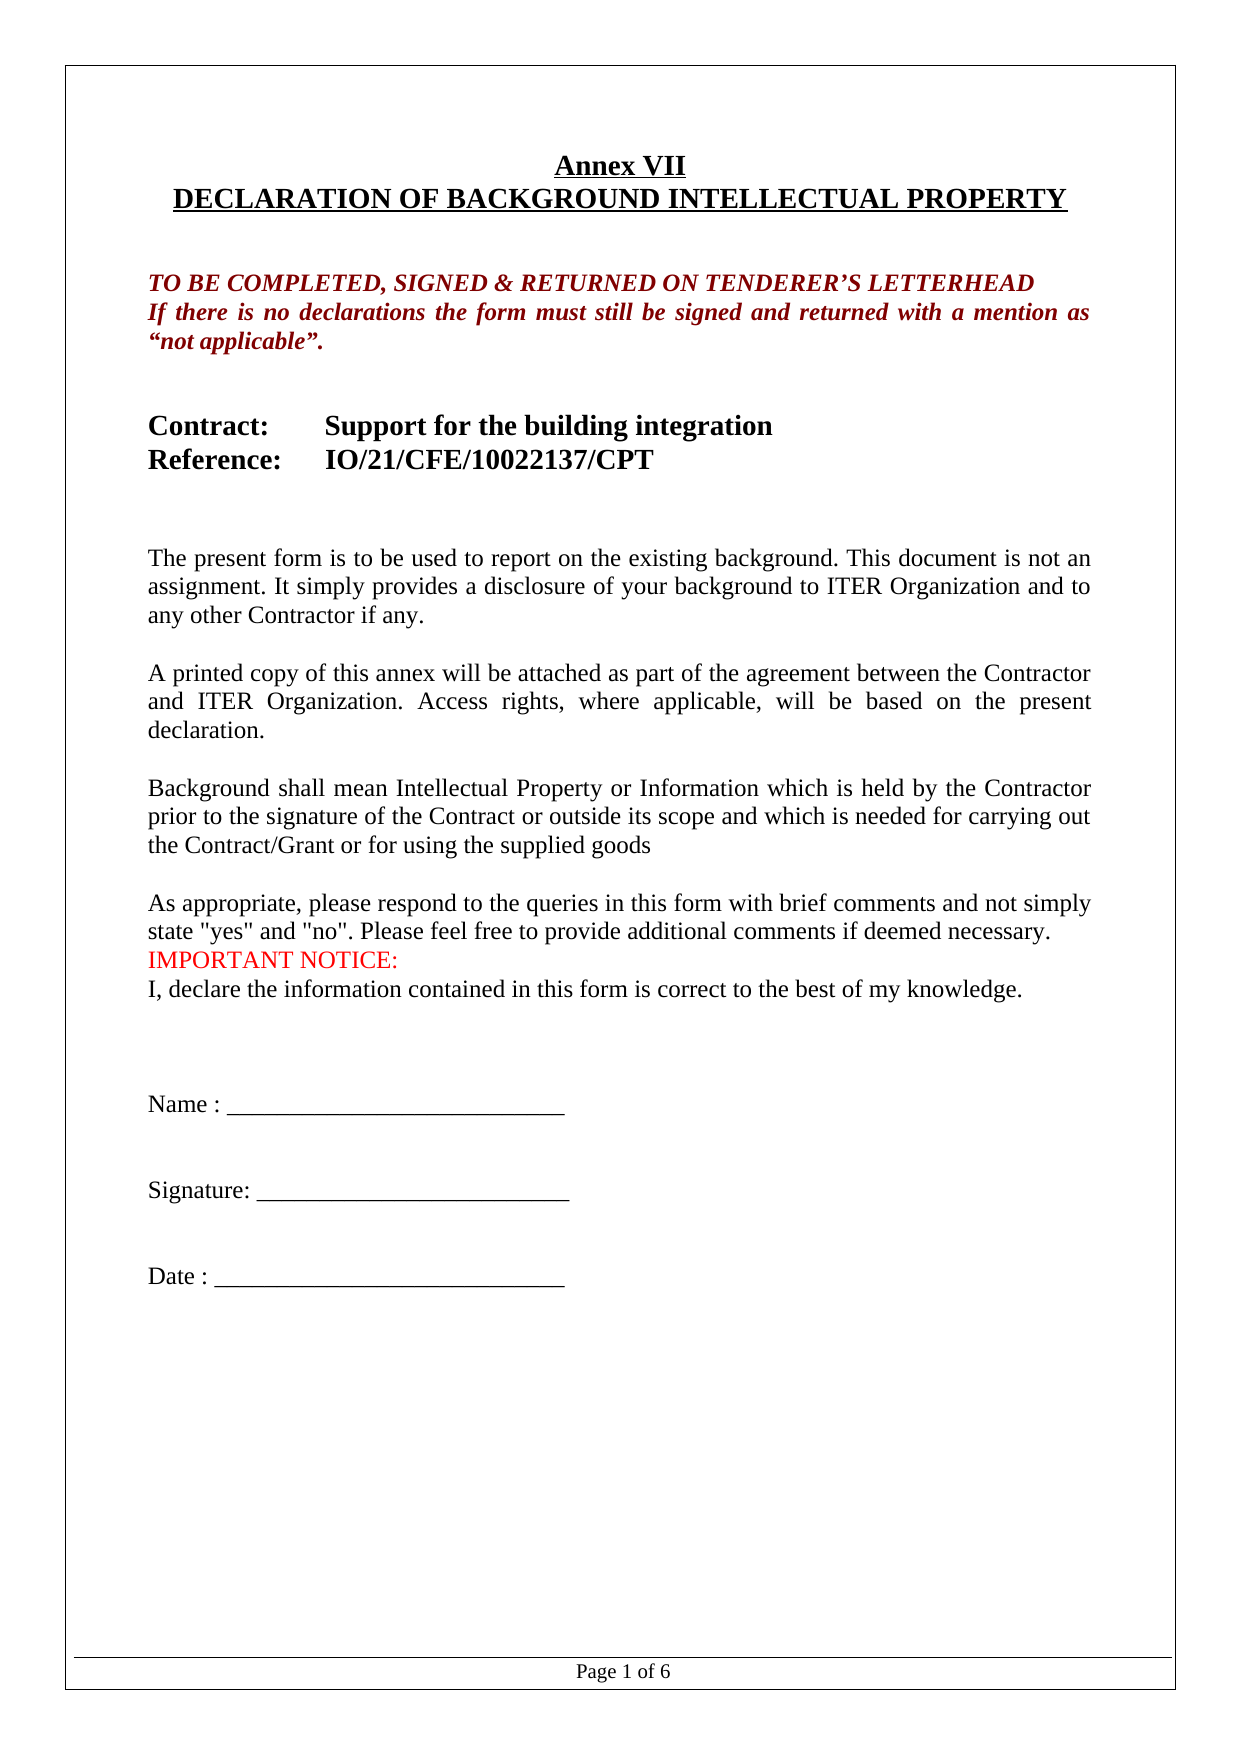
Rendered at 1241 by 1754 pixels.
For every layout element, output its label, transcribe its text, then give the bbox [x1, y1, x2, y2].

text Reference: IO/21/CFE/10022137/CPT [148, 442, 1137, 476]
list If there is no declarations the form must still be signed and returned with a mention as “not applicable”. [148, 297, 1092, 355]
text Background shall mean Intellectual Property or Information which is held by the Contractor prior to the signature of the Contract or outside its scope and which is needed for carrying out the Contract/Grant or for using the supplied goods [148, 773, 1092, 859]
text I, declare the information contained in this form is correct to the best of my knowledge. [148, 974, 1092, 1003]
text Annex VII [148, 148, 1092, 181]
text IMPORTANT NOTICE: [148, 945, 1092, 974]
text Date : ____________________________ [148, 1261, 1092, 1290]
text As appropriate, please respond to the queries in this form with brief comments and not simply state "yes" and "no". Please feel free to provide additional comments if deemed necessary. [148, 888, 1092, 945]
text DECLARATION OF BACKGROUND INTELLECTUAL PROPERTY [148, 181, 1092, 215]
text Name : ___________________________ [148, 1089, 1092, 1118]
text A printed copy of this annex will be attached as part of the agreement between the Contractor and ITER Organization. Access rights, where applicable, will be based on the present declaration. [148, 658, 1092, 744]
text Contract: Support for the building integration [148, 408, 1137, 442]
text The present form is to be used to report on the existing background. This document is not an assignment. It simply provides a disclosure of your background to ITER Organization and to any other Contractor if any. [148, 543, 1092, 629]
text TO BE COMPLETED, SIGNED & RETURNED ON TENDERER’S LETTERHEAD [148, 268, 1092, 297]
text Signature: _________________________ [148, 1175, 1092, 1204]
